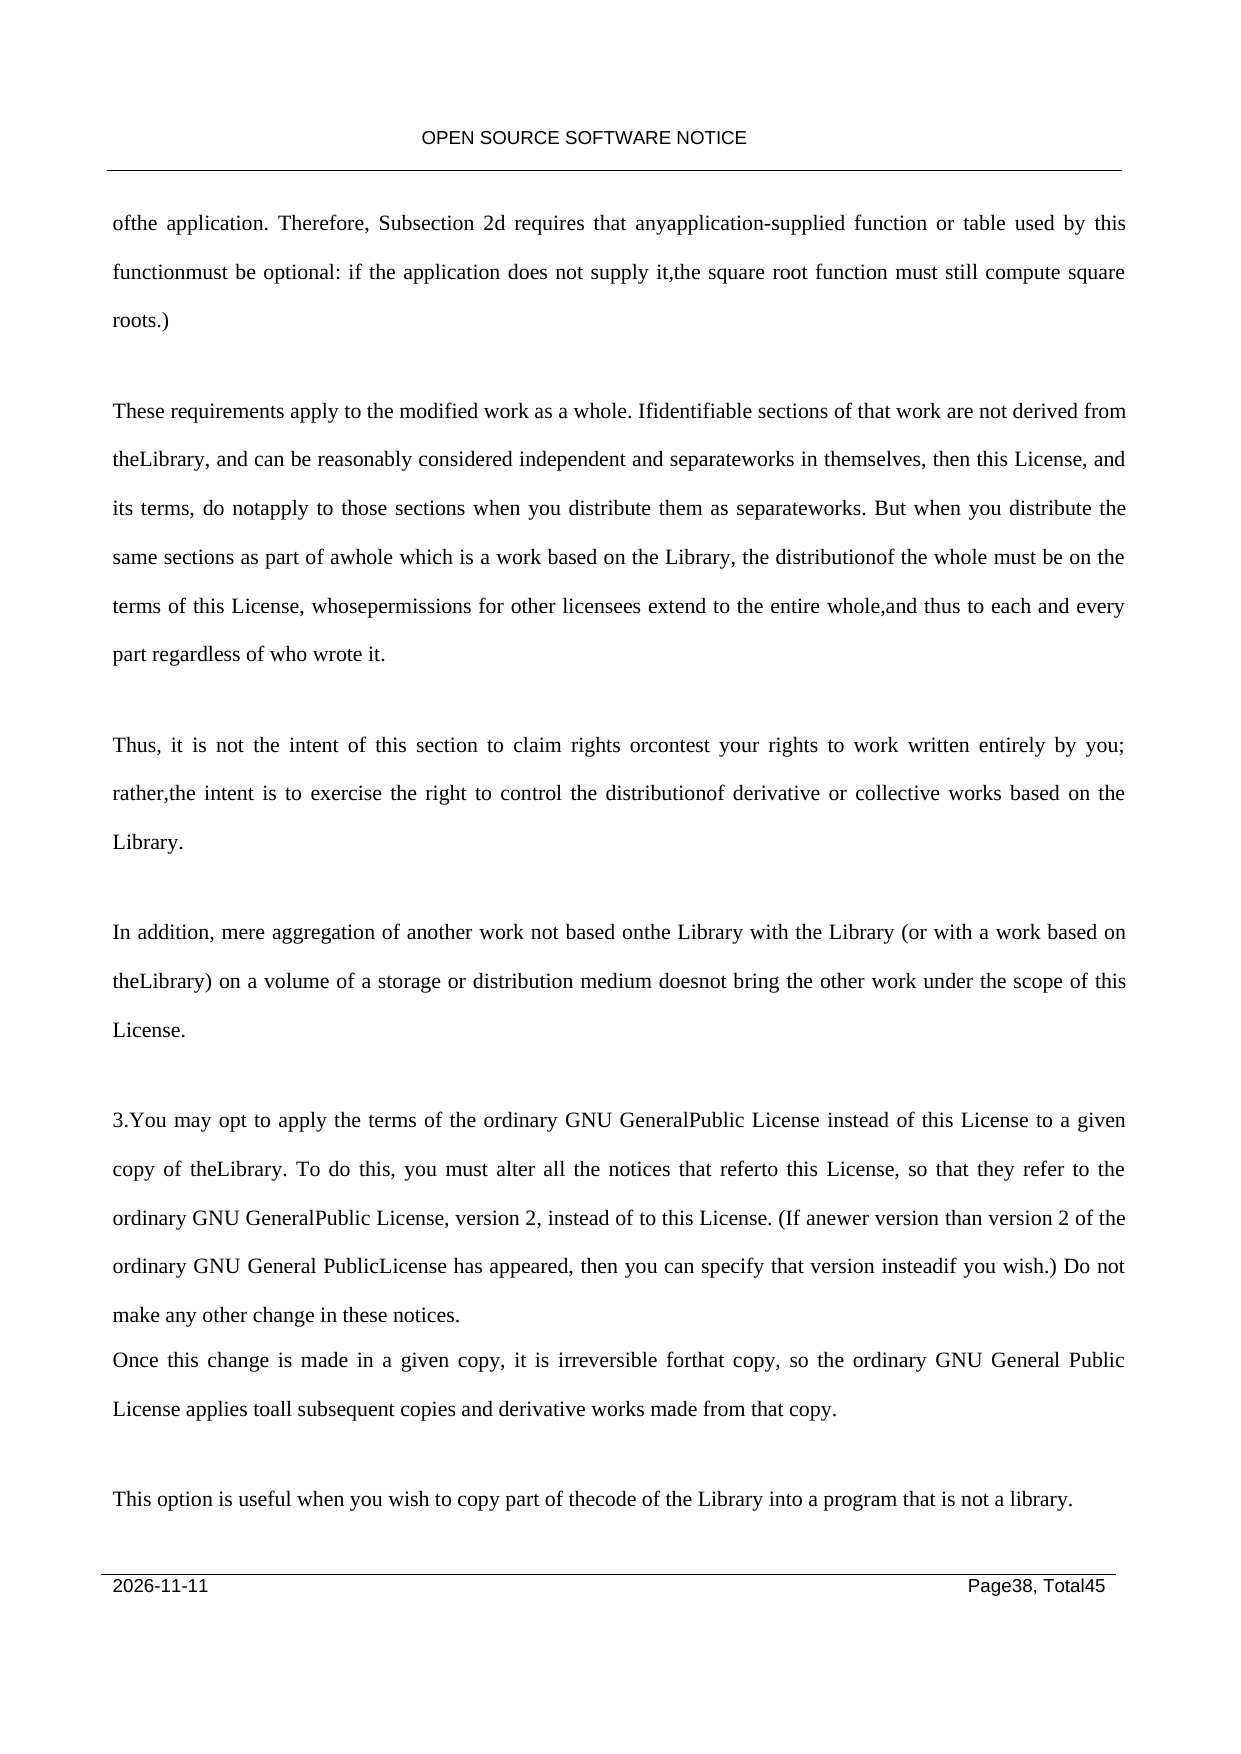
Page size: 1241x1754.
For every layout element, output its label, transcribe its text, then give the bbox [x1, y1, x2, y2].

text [112, 206, 1128, 336]
text In addition, mere aggregation of another work not based onthe Library with the Library (or with a work based on theLibrary) on a volume of a storage or distribution medium doesnot bring the other work under the scope of this License. [112, 916, 1128, 1046]
text Once this change is made in a given copy, it is irreversible forthat copy, so the ordinary GNU General Public License applies toall subsequent copies and derivative works made from that copy. [112, 1343, 1128, 1425]
text 3.You may opt to apply the terms of the ordinary GNU GeneralPublic License instead of this License to a given copy of theLibrary. To do this, you must alter all the notices that referto this License, so that they refer to the ordinary GNU GeneralPublic License, version 2, instead of to this License. (If anewer version than version 2 of the ordinary GNU General PublicLicense has appeared, then you can specify that version insteadif you wish.) Do not make any other change in these notices. [112, 1103, 1128, 1331]
text These requirements apply to the modified work as a whole. Ifidentifiable sections of that work are not derived from theLibrary, and can be reasonably considered independent and separateworks in themselves, then this License, and its terms, do notapply to those sections when you distribute them as separateworks. But when you distribute the same sections as part of awhole which is a work based on the Library, the distributionof the whole must be on the terms of this License, whosepermissions for other licensees extend to the entire whole,and thus to each and every part regardless of who wrote it. [112, 394, 1128, 670]
text Thus, it is not the intent of this section to claim rights orcontest your rights to work written entirely by you; rather,the intent is to exercise the right to control the distributionof derivative or collective works based on the Library. [112, 728, 1128, 858]
text This option is useful when you wish to copy part of thecode of the Library into a program that is not a library. [112, 1482, 1128, 1515]
